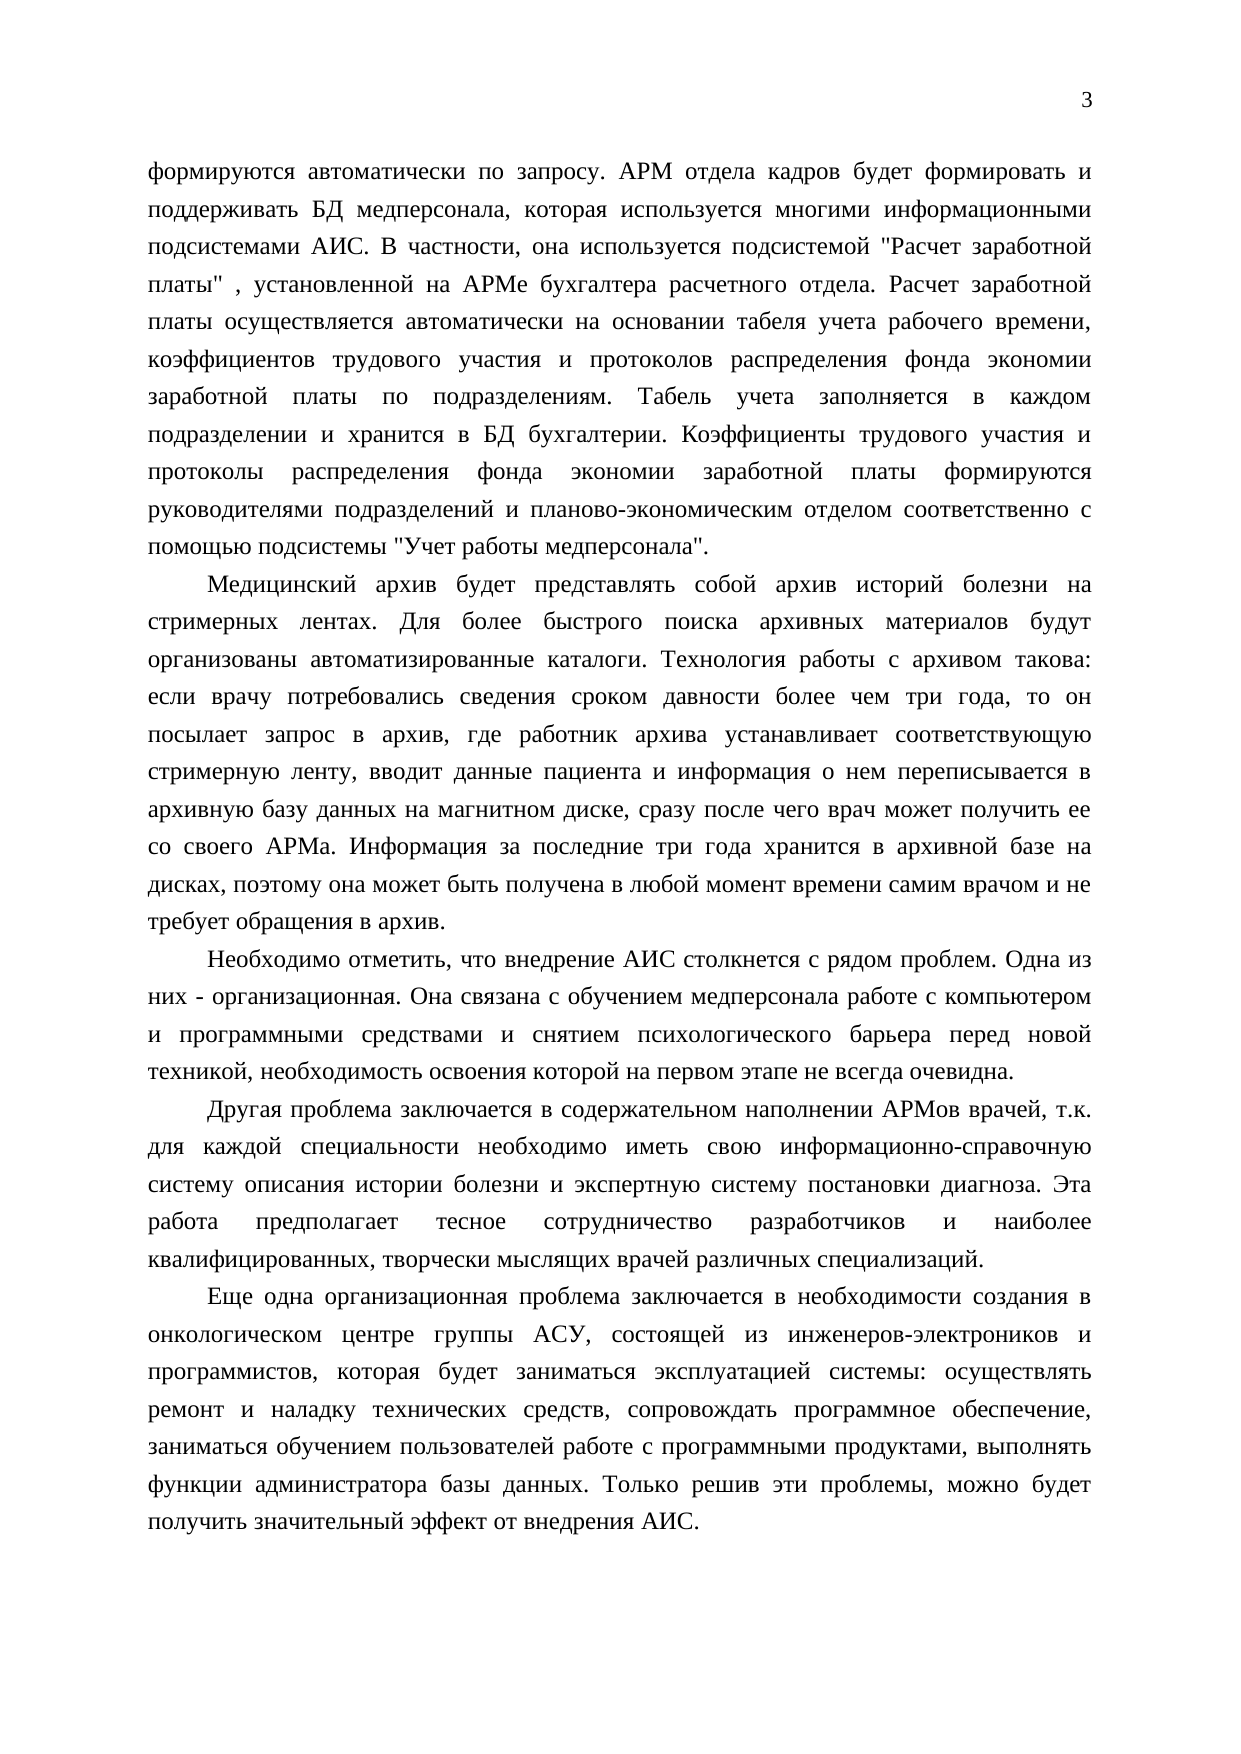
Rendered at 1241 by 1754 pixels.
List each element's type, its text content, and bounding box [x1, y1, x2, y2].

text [148, 148, 1092, 560]
text Другая проблема заключается в содержательном наполнении АРМов врачей, т.к. для каждой специальности необходимо иметь свою информационно-справочную систему описания истории болезни и экспертную систему постановки диагноза. Эта работа предполагает тесное сотрудничество разработчиков и наиболее квалифицированных, творчески мыслящих врачей различных специализаций. [148, 1085, 1092, 1273]
text Медицинский архив будет представлять собой архив историй болезни на стримерных лентах. Для более быстрого поиска архивных материалов будут организованы автоматизированные каталоги. Технология работы с архивом такова: если врачу потребовались сведения сроком давности более чем три года, то он посылает запрос в архив, где работник архива устанавливает соответствующую стримерную ленту, вводит данные пациента и информация о нем переписывается в архивную базу данных на магнитном диске, сразу после чего врач может получить ее со своего АРМа. Информация за последние три года хранится в архивной базе на дисках, поэтому она может быть получена в любой момент времени самим врачом и не требует обращения в архив. [148, 560, 1092, 935]
text Еще одна организационная проблема заключается в необходимости создания в онкологическом центре группы АСУ, состоящей из инженеров-электроников и программистов, которая будет заниматься эксплуатацией системы: осуществлять ремонт и наладку технических средств, сопровождать программное обеспечение, заниматься обучением пользователей работе с программными продуктами, выполнять функции администратора базы данных. Только решив эти проблемы, можно будет получить значительный эффект от внедрения АИС. [148, 1273, 1092, 1535]
text Необходимо отметить, что внедрение АИС столкнется с рядом проблем. Одна из них - организационная. Она связана с обучением медперсонала работе с компьютером и программными средствами и снятием психологического барьера перед новой техникой, необходимость освоения которой на первом этапе не всегда очевидна. [148, 935, 1092, 1085]
